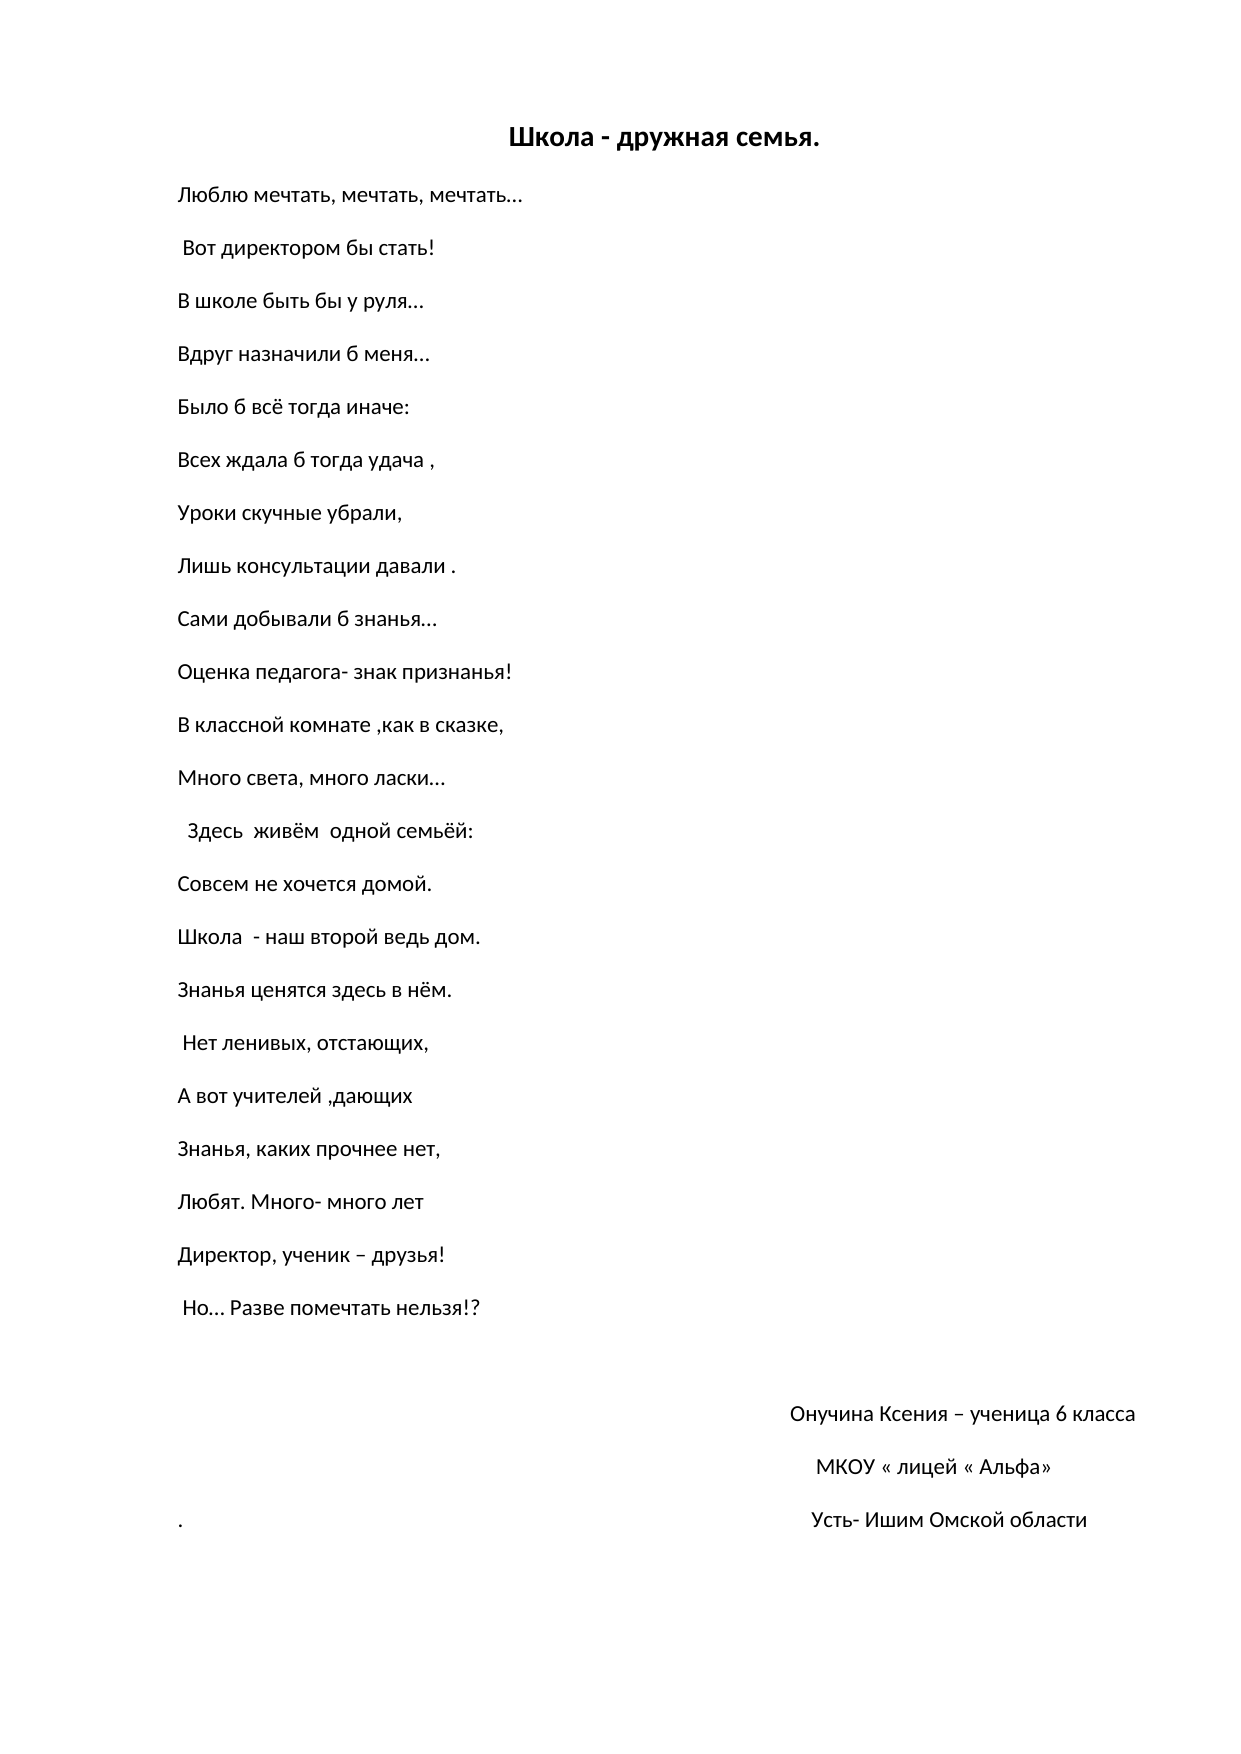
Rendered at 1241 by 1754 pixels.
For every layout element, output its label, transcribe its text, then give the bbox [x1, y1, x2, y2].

text В классной комнате ,как в сказке, [177, 710, 1152, 738]
text . Усть- Ишим Омской области [177, 1505, 1152, 1533]
text Оценка педагога- знак признанья! [177, 657, 1152, 685]
text МКОУ « лицей « Альфа» [177, 1452, 1152, 1480]
text Школа - наш второй ведь дом. [177, 922, 1152, 950]
text А вот учителей ,дающих [177, 1081, 1152, 1109]
text Онучина Ксения – ученица 6 класса [177, 1399, 1152, 1427]
text Было б всё тогда иначе: [177, 392, 1152, 420]
text Лишь консультации давали . [177, 551, 1152, 579]
text Всех ждала б тогда удача , [177, 445, 1152, 473]
text Знанья, каких прочнее нет, [177, 1134, 1152, 1162]
text Уроки скучные убрали, [177, 498, 1152, 526]
text Директор, ученик – друзья! [177, 1240, 1152, 1268]
text Сами добывали б знанья… [177, 604, 1152, 632]
text Нет ленивых, отстающих, [177, 1028, 1152, 1056]
text Знанья ценятся здесь в нём. [177, 975, 1152, 1003]
text Много света, много ласки… [177, 763, 1152, 791]
text Школа - дружная семья. [177, 118, 1152, 154]
text Любят. Много- много лет [177, 1187, 1152, 1215]
text Вот директором бы стать! [177, 233, 1152, 261]
text Совсем не хочется домой. [177, 869, 1152, 897]
text Но… Разве помечтать нельзя!? [177, 1293, 1152, 1321]
text Здесь живём одной семьёй: [177, 816, 1152, 844]
text В школе быть бы у руля… [177, 286, 1152, 314]
text Люблю мечтать, мечтать, мечтать… [177, 180, 1152, 208]
text Вдруг назначили б меня… [177, 339, 1152, 367]
